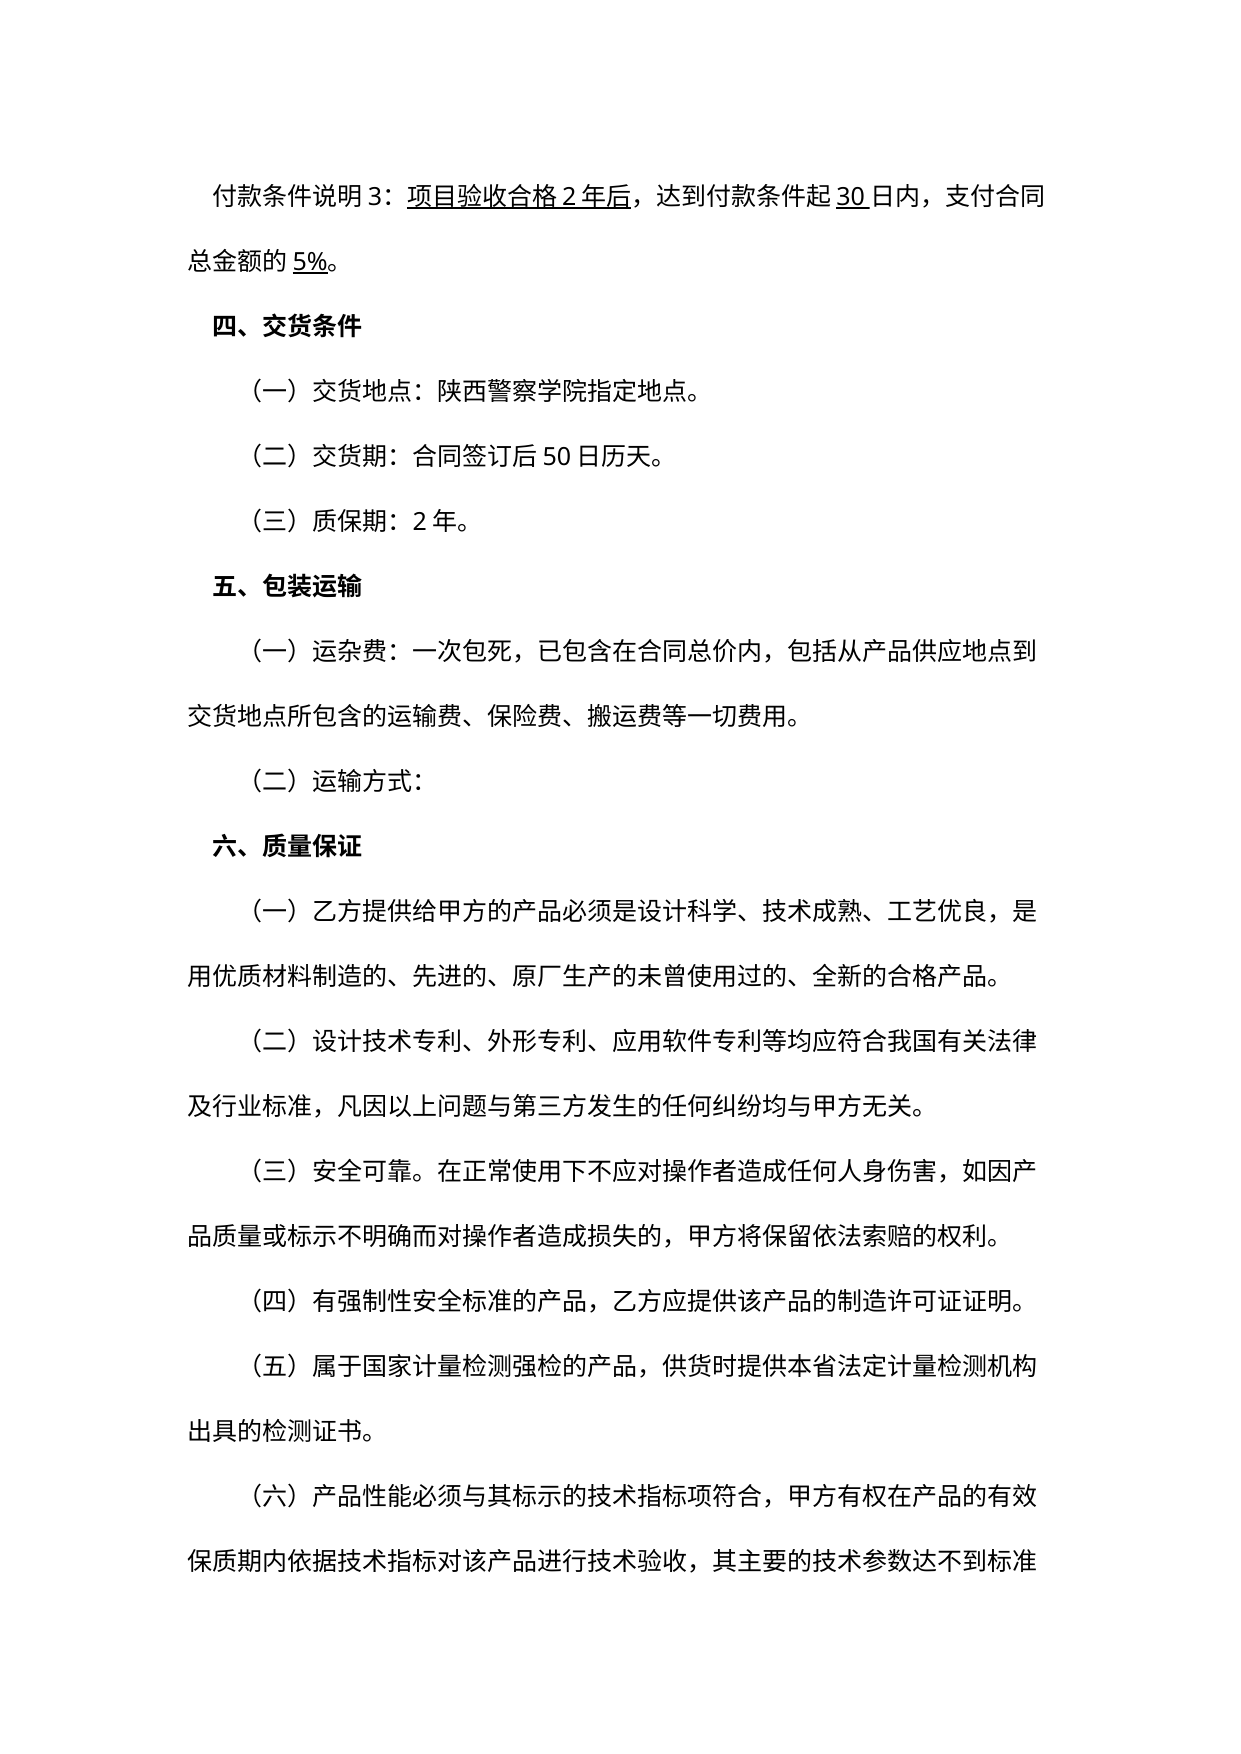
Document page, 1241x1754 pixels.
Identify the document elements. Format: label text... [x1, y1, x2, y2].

text （一）交货地点：陕西警察学院指定地点。 [187, 357, 1053, 422]
text （二）交货期：合同签订后50日历天。 [187, 422, 1053, 487]
text （三）安全可靠。在正常使用下不应对操作者造成任何人身伤害，如因产品质量或标示不明确而对操作者造成损失的，甲方将保留依法索赔的权利。 [187, 1137, 1053, 1267]
text （二）运输方式： [187, 747, 1053, 812]
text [187, 1462, 1053, 1592]
text 五、包装运输 [187, 552, 1053, 617]
text （二）设计技术专利、外形专利、应用软件专利等均应符合我国有关法律及行业标准，凡因以上问题与第三方发生的任何纠纷均与甲方无关。 [187, 1007, 1053, 1137]
text （一）乙方提供给甲方的产品必须是设计科学、技术成熟、工艺优良，是用优质材料制造的、先进的、原厂生产的未曾使用过的、全新的合格产品。 [187, 877, 1053, 1007]
text （四）有强制性安全标准的产品，乙方应提供该产品的制造许可证证明。 [187, 1267, 1053, 1332]
text 付款条件说明3：项目验收合格2年后，达到付款条件起30日内，支付合同总金额的5%。 [187, 162, 1053, 292]
text （五）属于国家计量检测强检的产品，供货时提供本省法定计量检测机构出具的检测证书。 [187, 1332, 1053, 1462]
text 六、质量保证 [187, 812, 1053, 877]
text （一）运杂费：一次包死，已包含在合同总价内，包括从产品供应地点到交货地点所包含的运输费、保险费、搬运费等一切费用。 [187, 617, 1053, 747]
text （三）质保期：2年。 [187, 487, 1053, 552]
text 四、交货条件 [187, 292, 1053, 357]
